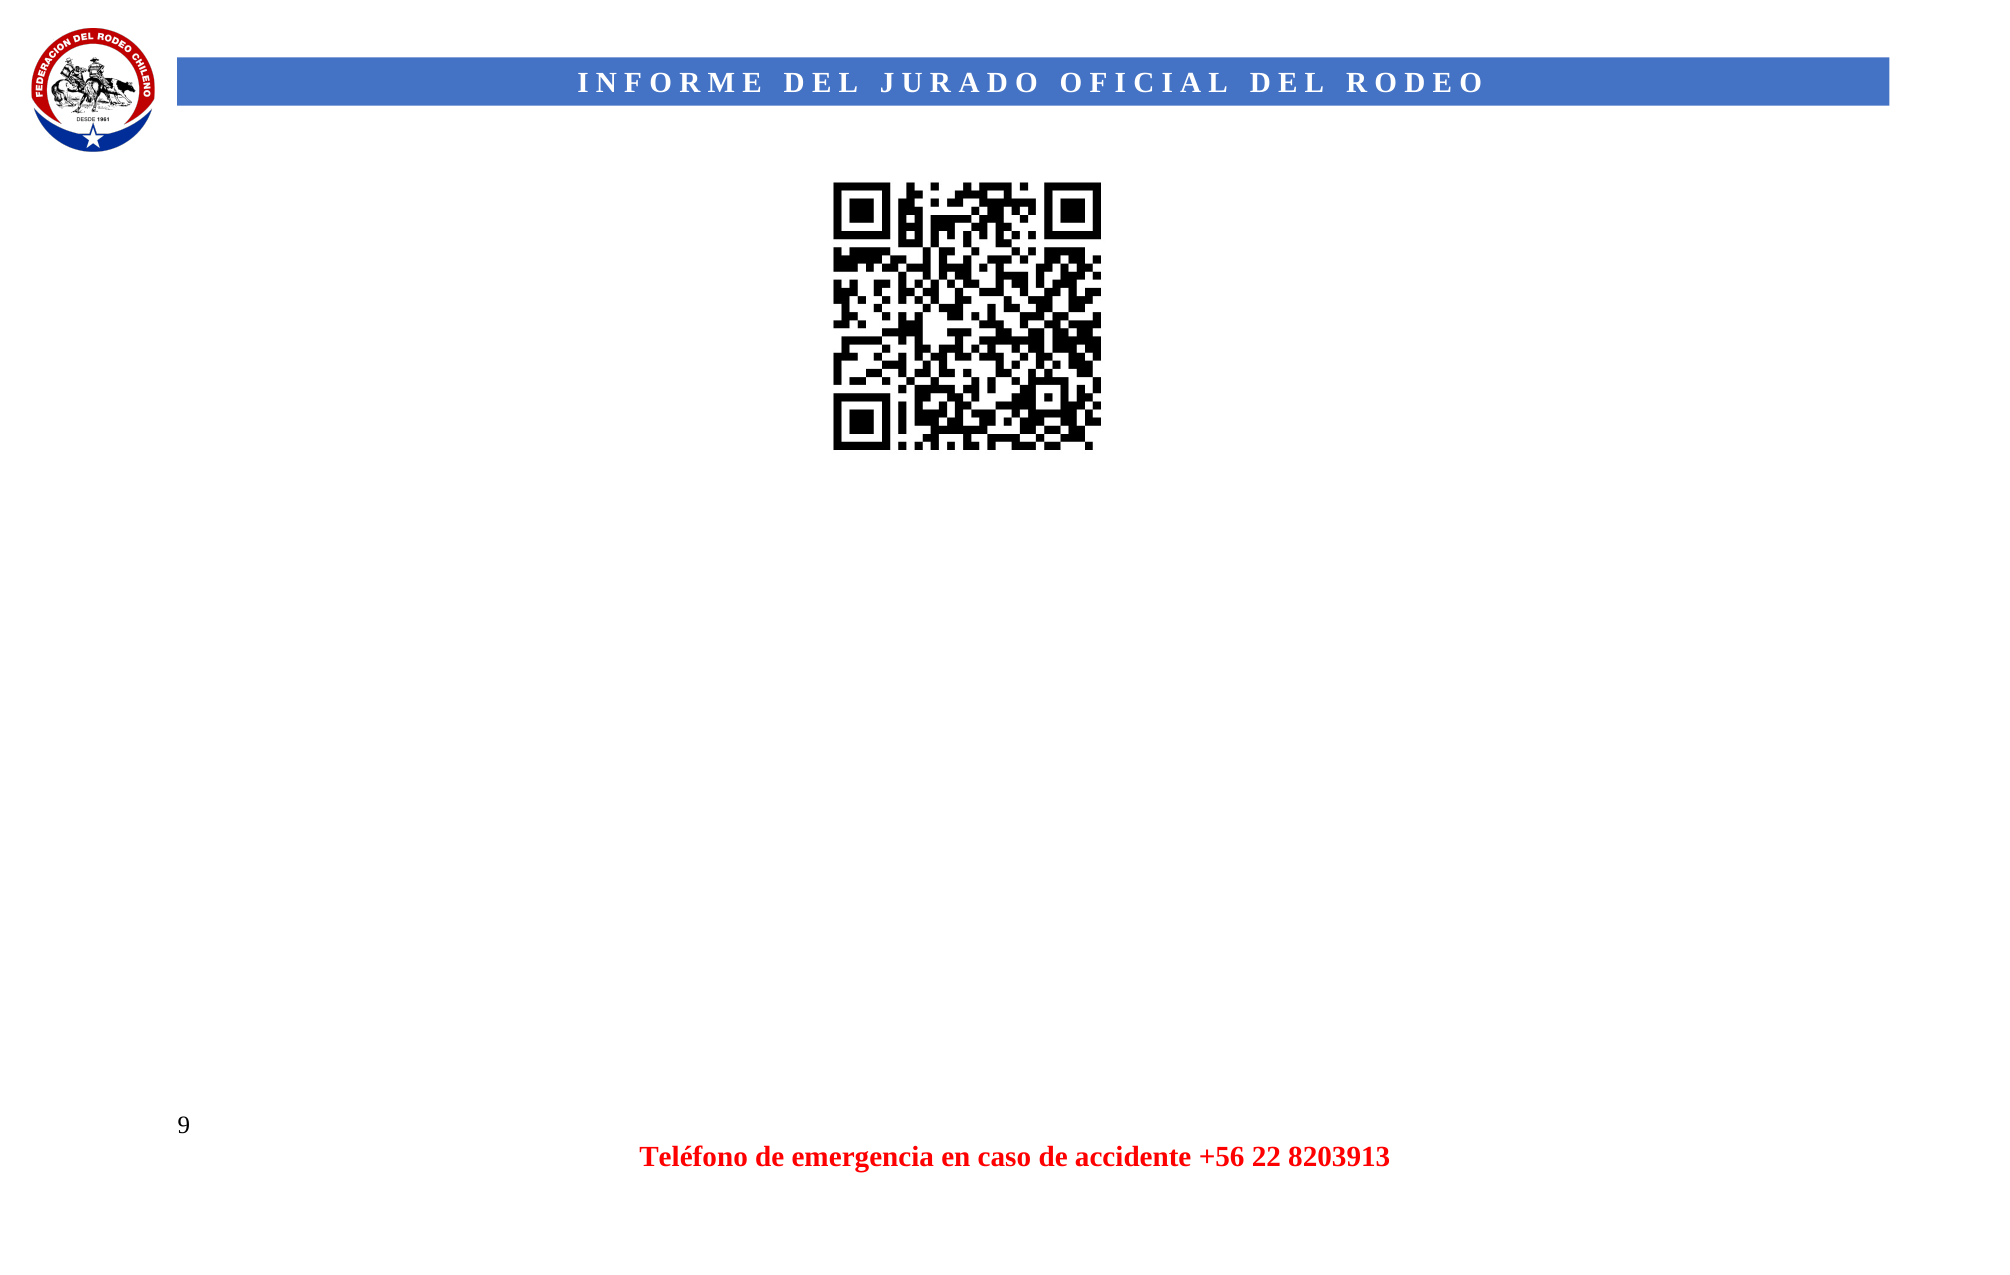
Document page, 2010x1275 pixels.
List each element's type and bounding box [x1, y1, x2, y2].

picture [31, 28, 155, 152]
picture [817, 166, 1117, 466]
